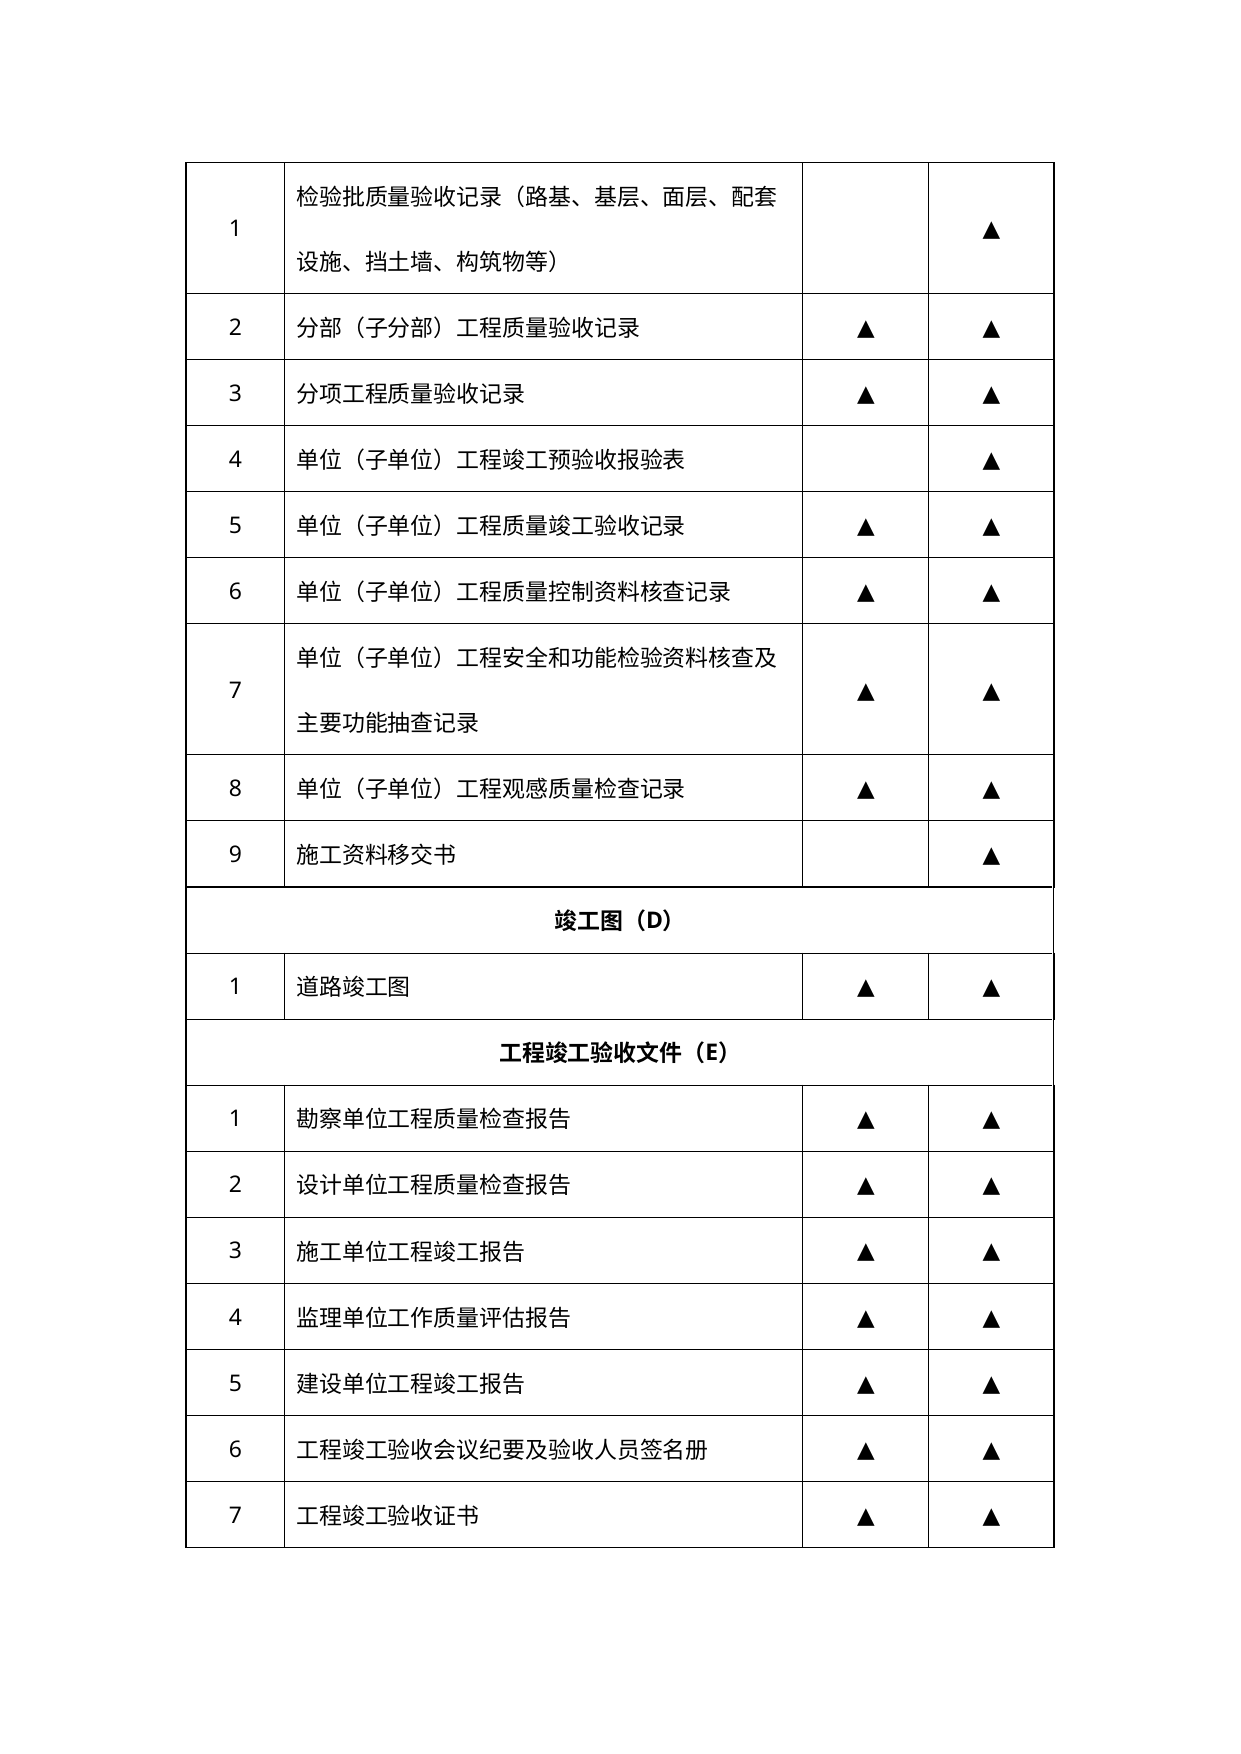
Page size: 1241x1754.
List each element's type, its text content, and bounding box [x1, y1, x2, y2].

table_cell ▲ [803, 755, 928, 820]
table_cell 竣工图（D） [187, 886, 1053, 952]
table_cell ▲ [803, 558, 928, 623]
table_cell 5 [187, 492, 284, 557]
table_cell ▲ [929, 755, 1053, 820]
table_cell ▲ [929, 294, 1053, 359]
table_cell ▲ [803, 360, 928, 425]
table_cell 单位（子单位）工程观感质量检查记录 [285, 755, 802, 820]
table_cell ▲ [803, 624, 928, 754]
table_cell 2 [187, 294, 284, 359]
table_cell 单位（子单位）工程竣工预验收报验表 [285, 426, 802, 491]
table_cell 工程竣工验收证书 [285, 1482, 802, 1547]
table_cell 3 [187, 360, 284, 425]
table_cell 设计单位工程质量检查报告 [285, 1152, 802, 1217]
table_cell 1 [187, 1086, 284, 1151]
table_cell 9 [187, 821, 284, 886]
table_cell 1 [187, 954, 284, 1018]
table_cell ▲ [803, 492, 928, 557]
table_cell 7 [187, 1482, 284, 1547]
table_cell 6 [187, 1416, 284, 1481]
table_cell ▲ [929, 426, 1053, 491]
table_cell 2 [187, 1152, 284, 1217]
table_cell 6 [187, 558, 284, 623]
table_cell ▲ [803, 1350, 928, 1415]
table_cell ▲ [803, 1482, 928, 1547]
table_cell ▲ [929, 1416, 1053, 1481]
table_cell ▲ [929, 492, 1053, 557]
table_cell 工程竣工验收会议纪要及验收人员签名册 [285, 1416, 802, 1481]
table_cell ▲ [803, 1218, 928, 1283]
table_cell ▲ [929, 1218, 1053, 1283]
table_cell 施工资料移交书 [285, 821, 802, 886]
table_cell [803, 821, 928, 886]
table_cell 8 [187, 755, 284, 820]
table_cell 单位（子单位）工程质量竣工验收记录 [285, 492, 802, 557]
table_cell ▲ [929, 953, 1053, 1018]
table_cell ▲ [929, 163, 1053, 293]
table_cell 道路竣工图 [285, 954, 802, 1018]
table_cell ▲ [929, 360, 1053, 425]
table_cell [803, 163, 928, 293]
table_cell 分部（子分部）工程质量验收记录 [285, 294, 802, 359]
table_cell ▲ [803, 294, 928, 359]
table_cell 工程竣工验收文件（E） [187, 1019, 1053, 1084]
table_cell ▲ [929, 1482, 1053, 1547]
table_cell ▲ [929, 1152, 1053, 1217]
table_cell 勘察单位工程质量检查报告 [285, 1086, 802, 1151]
table_cell 监理单位工作质量评估报告 [285, 1284, 802, 1349]
table_cell ▲ [929, 821, 1053, 886]
table_cell ▲ [803, 1086, 928, 1151]
table_cell 4 [187, 1284, 284, 1349]
table_cell 3 [187, 1218, 284, 1283]
table_cell ▲ [929, 1085, 1053, 1151]
table_cell ▲ [929, 1284, 1053, 1349]
table_cell ▲ [803, 1152, 928, 1217]
table_cell 1 [187, 163, 284, 293]
table_cell 施工单位工程竣工报告 [285, 1218, 802, 1283]
table_cell 检验批质量验收记录（路基、基层、面层、配套设施、挡土墙、构筑物等） [285, 163, 802, 293]
table_cell 5 [187, 1350, 284, 1415]
table_cell 建设单位工程竣工报告 [285, 1350, 802, 1415]
table_cell 7 [187, 624, 284, 754]
table_cell ▲ [803, 954, 928, 1018]
table_cell 单位（子单位）工程安全和功能检验资料核查及主要功能抽查记录 [285, 624, 802, 754]
table_cell ▲ [803, 1284, 928, 1349]
table_cell 单位（子单位）工程质量控制资料核查记录 [285, 558, 802, 623]
table_cell 分项工程质量验收记录 [285, 360, 802, 425]
table_cell ▲ [929, 1350, 1053, 1415]
table_cell [803, 426, 928, 491]
table_cell ▲ [803, 1416, 928, 1481]
table_cell ▲ [929, 558, 1053, 623]
table_cell ▲ [929, 624, 1053, 754]
table_cell 4 [187, 426, 284, 491]
